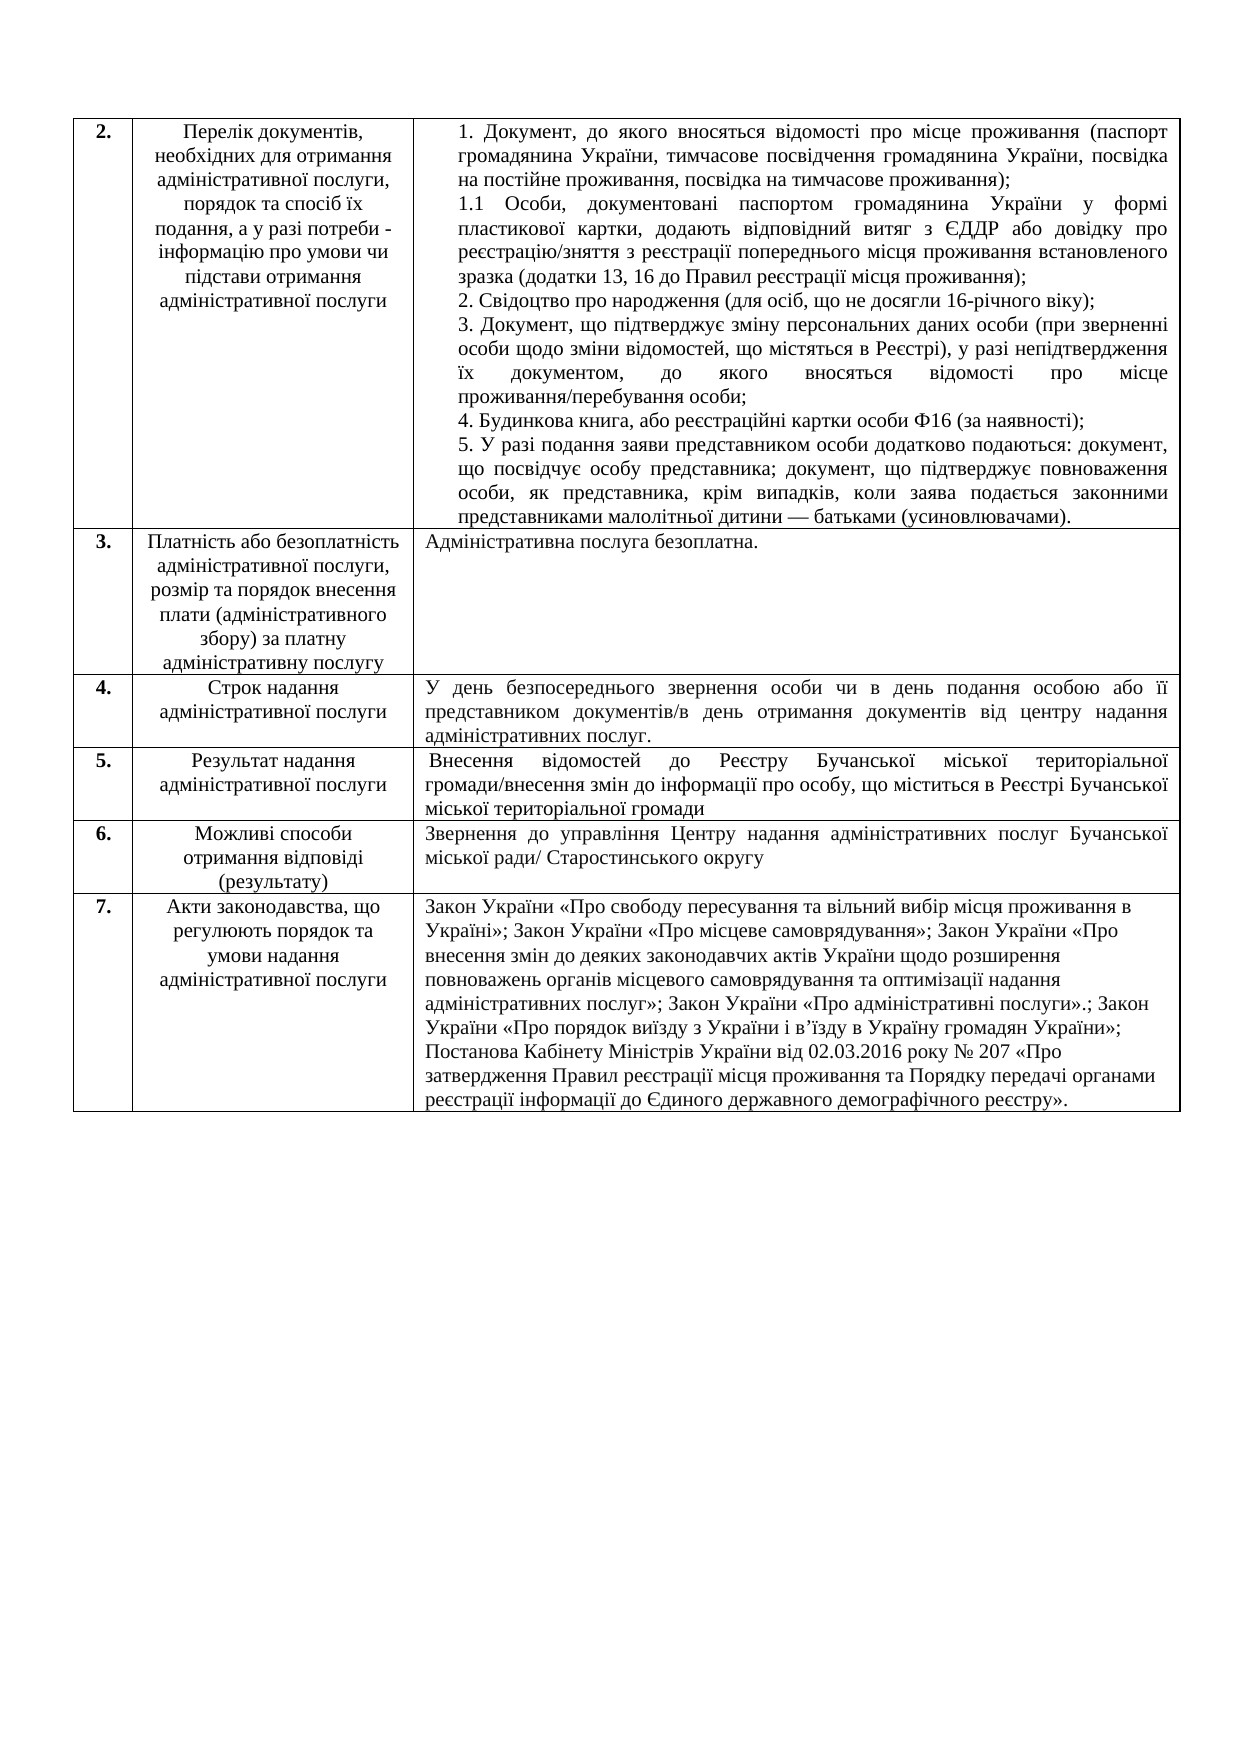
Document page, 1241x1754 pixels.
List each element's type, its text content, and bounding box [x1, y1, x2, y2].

table_cell Результат надання адміністративної послуги [133, 748, 413, 820]
table_cell 6. [74, 821, 132, 893]
table_cell 3. [74, 529, 132, 674]
table_cell Можливі способи отримання відповіді (результату) [328, 821, 413, 893]
table_cell У день безпосереднього звернення особи чи в день подання особою або її представником документів/в день отримання документів від центру надання адміністративних послуг. [414, 675, 1179, 747]
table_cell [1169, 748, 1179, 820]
table_cell 4. [74, 675, 132, 747]
table_cell Звернення до управління Центру надання адміністративних послуг Бучанської міської ради/ Старостинського округу [414, 821, 1179, 893]
table_cell Можливі способи отримання відповіді (результату) [133, 821, 218, 893]
table_cell Адміністративна послуга безоплатна. [414, 529, 1179, 674]
table_cell Перелік документів, необхідних для отримання адміністративної послуги, порядок та спосіб їх подання, а у разі потреби - інформацію про умови чи підстави отримання адміністративної послуги [133, 119, 413, 528]
table_cell 1. Документ, до якого вносяться відомості про місце проживання (паспорт громадянина України, тимчасове посвідчення громадянина України, посвідка на постійне проживання, посвідка на тимчасове проживання); 1.1 Особи, документовані паспортом громадянина України у формі пластикової картки, додають відповідний витяг з ЄДДР або довідку про реєстрацію/зняття з реєстрації попереднього місця проживання встановленого зразка (додатки 13, 16 до Правил реєстрації місця проживання); 2. Свідоцтво про народження (для осіб, що не досягли 16-річного віку); 3. Документ, що підтверджує зміну персональних даних особи (при зверненні особи щодо зміни відомостей, що містяться в Реєстрі), у разі непідтвердження їх документом, до якого вносяться відомості про місце проживання/перебування особи; 4. Будинкова книга, або реєстраційні картки особи Ф16 (за наявності); 5. У разі подання заяви представником особи додатково подаються: документ, що посвідчує особу представника; документ, що підтверджує повноваження особи, як представника, крім випадків, коли заява подається законними представниками малолітньої дитини — батьками (усиновлювачами). [414, 119, 1179, 528]
table_cell Платність або безоплатність адміністративної послуги, розмір та порядок внесення плати (адміністративного збору) за платну адміністративну послугу [133, 529, 413, 674]
table_cell 7. [74, 894, 132, 1111]
table_cell 5. [74, 748, 132, 820]
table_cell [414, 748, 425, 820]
table_cell Акти законодавства, що регулюють порядок та умови надання адміністративної послуги [133, 894, 413, 1111]
table_cell Закон України «Про свободу пересування та вільний вибір місця проживання в Україні»; Закон України «Про місцеве самоврядування»; Закон України «Про внесення змін до деяких законодавчих актів України щодо розширення повноважень органів місцевого самоврядування та оптимізації надання адміністративних послуг»; Закон України «Про адміністративні послуги».; Закон України «Про порядок виїзду з України і в’їзду в Україну громадян України»; Постанова Кабінету Міністрів України від 02.03.2016 року № 207 «Про затвердження Правил реєстрації місця проживання та Порядку передачі органами реєстрації інформації до Єдиного державного демографічного реєстру». [414, 894, 1179, 1111]
table_cell Строк надання адміністративної послуги [133, 675, 413, 747]
table_cell 2. [74, 119, 132, 528]
